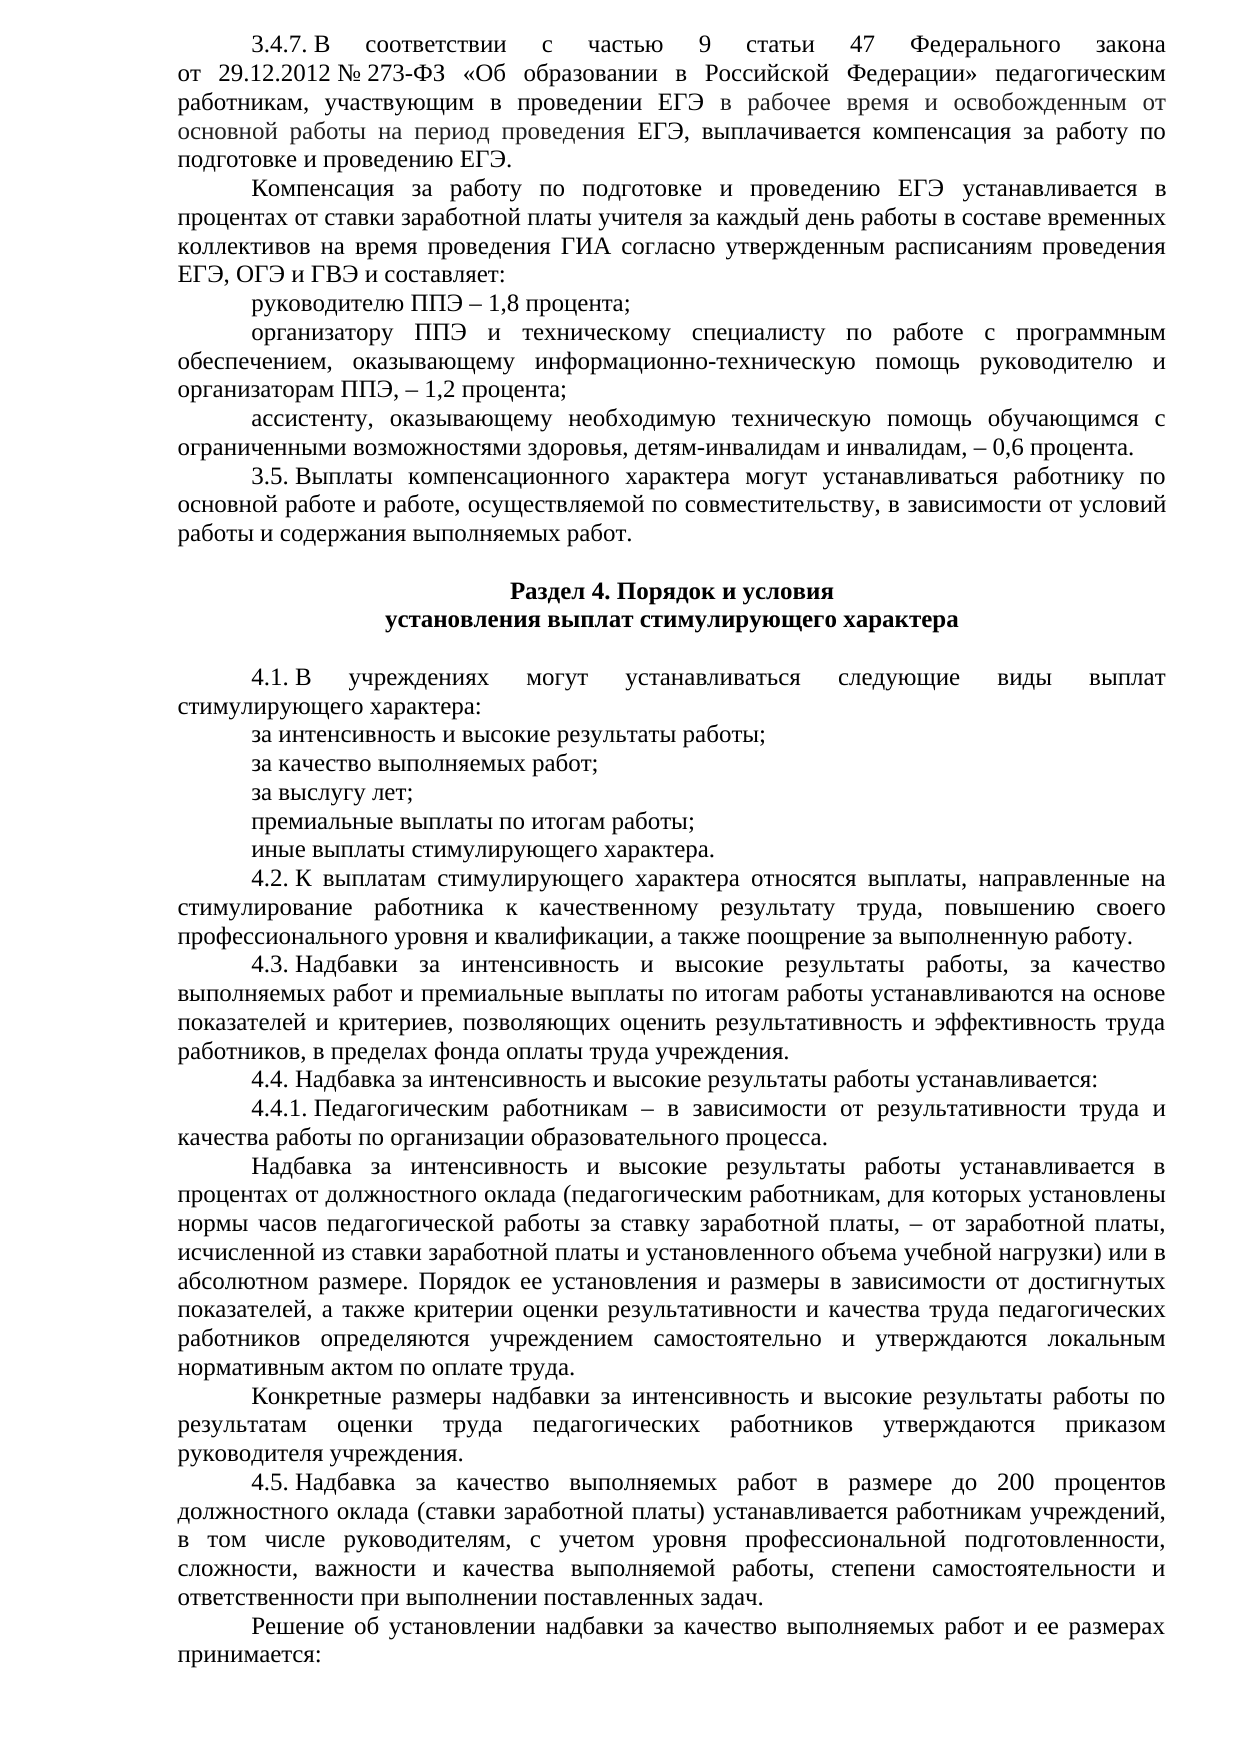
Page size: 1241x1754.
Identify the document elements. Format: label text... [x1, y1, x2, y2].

text Раздел 4. Порядок и условия [177, 576, 1167, 604]
text 4.5. Надбавка за качество выполняемых работ в размере до 200 процентов должностного оклада (ставки заработной платы) устанавливается работникам учреждений, в том числе руководителям, с учетом уровня профессиональной подготовленности, сложности, важности и качества выполняемой работы, степени самостоятельности и ответственности при выполнении поставленных задач. [177, 1467, 1167, 1611]
text Решение об установлении надбавки за качество выполняемых работ и ее размерах принимается: [177, 1611, 1167, 1668]
text 3.5. Выплаты компенсационного характера могут устанавливаться работнику по основной работе и работе, осуществляемой по совместительству, в зависимости от условий работы и содержания выполняемых работ. [177, 461, 1167, 547]
text 4.3. Надбавки за интенсивность и высокие результаты работы, за качество выполняемых работ и премиальные выплаты по итогам работы устанавливаются на основе показателей и критериев, позволяющих оценить результативность и эффективность труда работников, в пределах фонда оплаты труда учреждения. [177, 949, 1167, 1064]
text за выслугу лет; [177, 777, 1167, 806]
text 4.4. Надбавка за интенсивность и высокие результаты работы устанавливается: [177, 1064, 1167, 1093]
text 4.2. К выплатам стимулирующего характера относятся выплаты, направленные на стимулирование работника к качественному результату труда, повышению своего профессионального уровня и квалификации, а также поощрение за выполненную работу. [177, 863, 1167, 949]
text руководителю ППЭ – 1,8 процента; [177, 288, 1167, 317]
text за интенсивность и высокие результаты работы; [177, 719, 1167, 748]
text 4.4.1. Педагогическим работникам – в зависимости от результативности труда и качества работы по организации образовательного процесса. [177, 1093, 1167, 1151]
text иные выплаты стимулирующего характера. [177, 834, 1167, 863]
text 4.1. В учреждениях могут устанавливаться следующие виды выплат стимулирующего характера: [177, 662, 1167, 719]
text ассистенту, оказывающему необходимую техническую помощь обучающимся с ограниченными возможностями здоровья, детям-инвалидам и инвалидам, – 0,6 процента. [177, 403, 1167, 461]
text Конкретные размеры надбавки за интенсивность и высокие результаты работы по результатам оценки труда педагогических работников утверждаются приказом руководителя учреждения. [177, 1381, 1167, 1467]
text Компенсация за работу по подготовке и проведению ЕГЭ устанавливается в процентах от ставки заработной платы учителя за каждый день работы в составе временных коллективов на время проведения ГИА согласно утвержденным расписаниям проведения ЕГЭ, ОГЭ и ГВЭ и составляет: [177, 173, 1167, 288]
text установления выплат стимулирующего характера [177, 604, 1167, 633]
text организатору ППЭ и техническому специалисту по работе с программным обеспечением, оказывающему информационно-техническую помощь руководителю и организаторам ППЭ, – 1,2 процента; [177, 317, 1167, 403]
text Надбавка за интенсивность и высокие результаты работы устанавливается в процентах от должностного оклада (педагогическим работникам, для которых установлены нормы часов педагогической работы за ставку заработной платы, – от заработной платы, исчисленной из ставки заработной платы и установленного объема учебной нагрузки) или в абсолютном размере. Порядок ее установления и размеры в зависимости от достигнутых показателей, а также критерии оценки результативности и качества труда педагогических работников определяются учреждением самостоятельно и утверждаются локальным нормативным актом по оплате труда. [177, 1151, 1167, 1381]
text 3.4.7. В соответствии с частью 9 статьи 47 Федерального закона от 29.12.2012 № 273-ФЗ «Об образовании в Российской Федерации» педагогическим работникам, участвующим в проведении ЕГЭ в рабочее время и освобожденным от основной работы на период проведения ЕГЭ, выплачивается компенсация за работу по подготовке и проведению ЕГЭ. [177, 29, 1167, 173]
text премиальные выплаты по итогам работы; [177, 806, 1167, 834]
text за качество выполняемых работ; [177, 748, 1167, 777]
